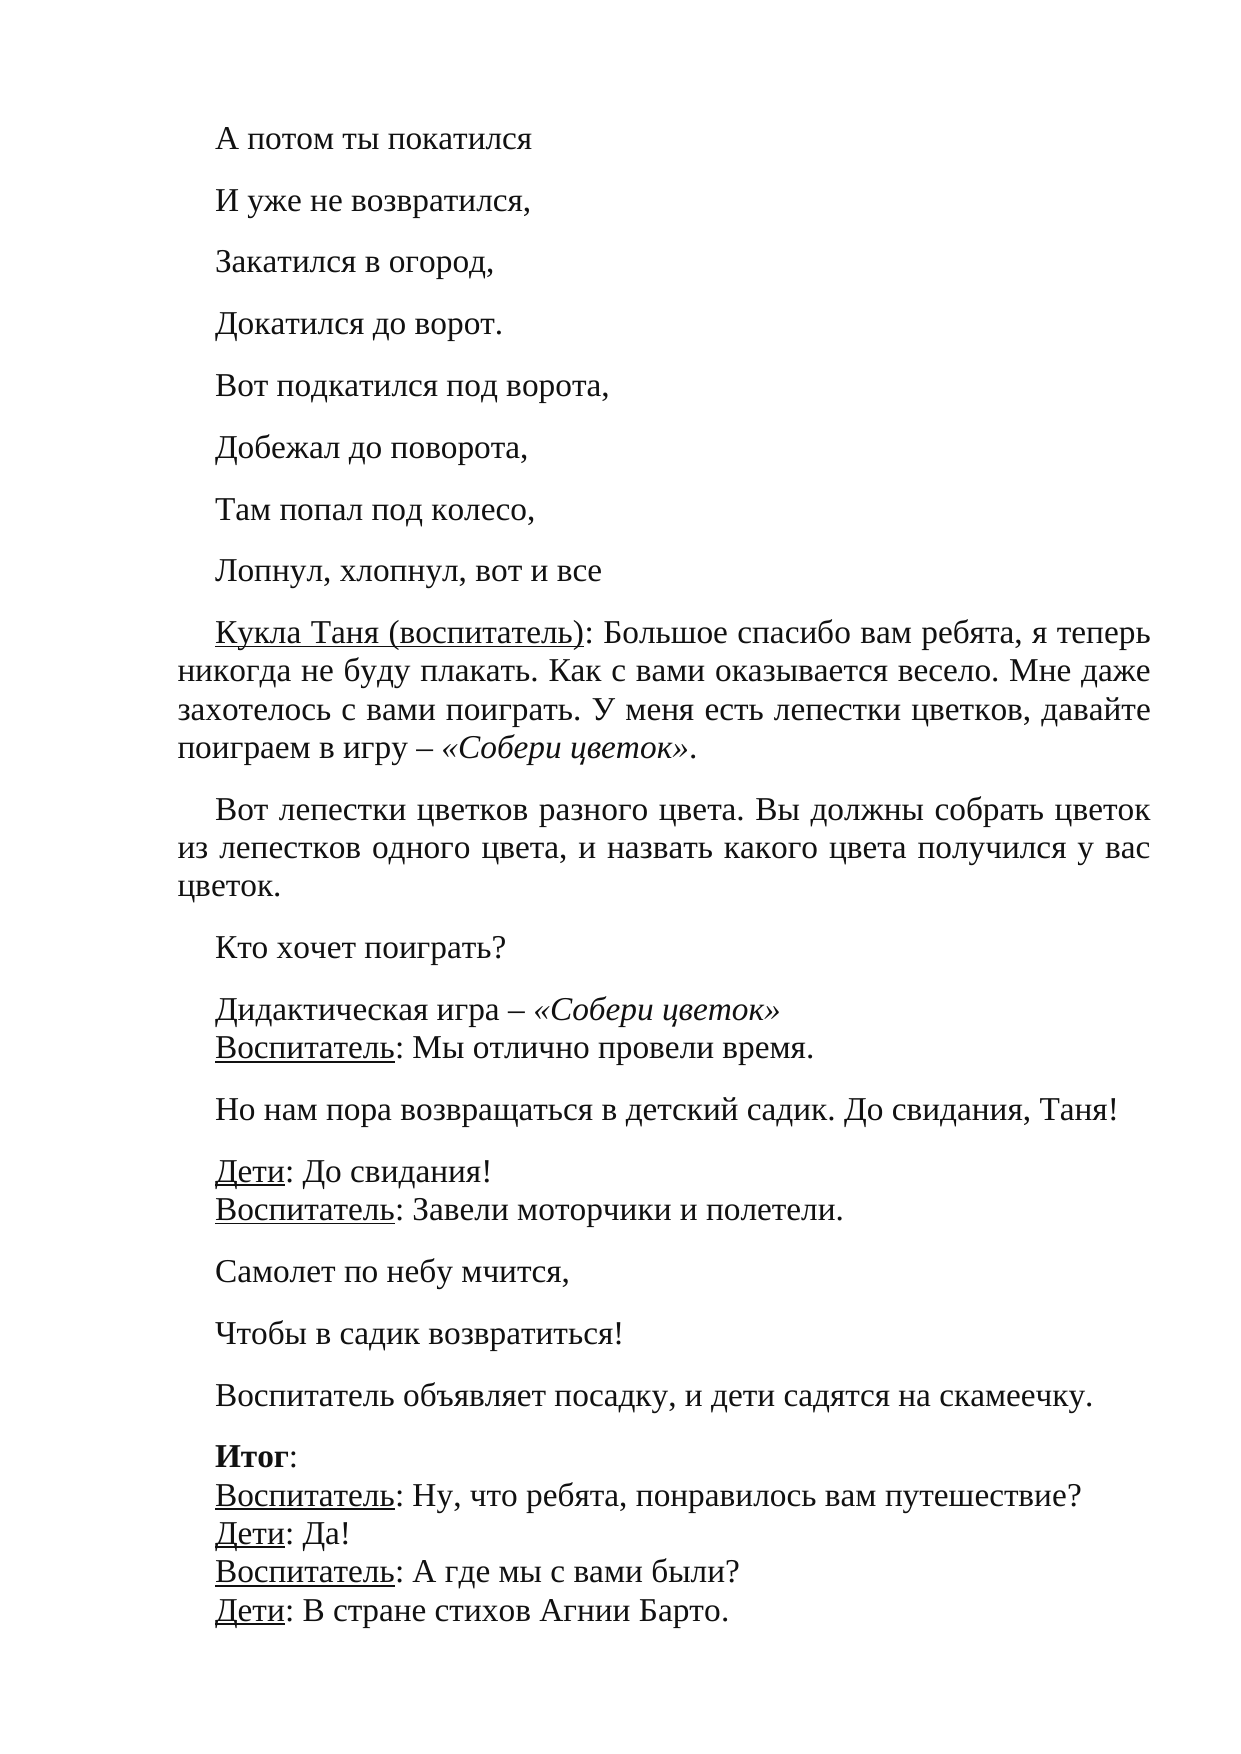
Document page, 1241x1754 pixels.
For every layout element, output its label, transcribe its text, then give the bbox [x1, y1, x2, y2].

text Дети: Да! [177, 1513, 1152, 1552]
text Воспитатель объявляет посадку, и дети садятся на скамеечку. [177, 1375, 1152, 1413]
text Там попал под колесо, [177, 489, 1152, 527]
text Воспитатель: А где мы с вами были? [177, 1552, 1152, 1590]
text Лопнул, хлопнул, вот и все [177, 551, 1152, 589]
text Итог: [177, 1437, 1152, 1475]
text Кто хочет поиграть? [177, 927, 1152, 966]
text Воспитатель: Ну, что ребята, понравилось вам путешествие? [177, 1475, 1152, 1513]
text Самолет по небу мчится, [177, 1251, 1152, 1289]
text Добежал до поворота, [177, 427, 1152, 465]
text Вот подкатился под ворота, [177, 365, 1152, 403]
text Воспитатель: Завели моторчики и полетели. [177, 1189, 1152, 1228]
text Воспитатель: Мы отлично провели время. [177, 1028, 1152, 1066]
text Дети: До свидания! [177, 1151, 1152, 1189]
text Дидактическая игра – «Собери цветок» [177, 989, 1152, 1028]
text Вот лепестки цветков разного цвета. Вы должны собрать цветок из лепестков одного цвета, и назвать какого цвета получился у вас цветок. [177, 789, 1152, 904]
text Дети: В стране стихов Агнии Барто. [177, 1590, 1152, 1628]
text А потом ты покатился [177, 118, 1152, 156]
text Кукла Таня (воспитатель): Большое спасибо вам ребята, я теперь никогда не буду плакать. Как с вами оказывается весело. Мне даже захотелось с вами поиграть. У меня есть лепестки цветков, давайте поиграем в игру – «Собери цветок». [177, 612, 1152, 766]
text Докатился до ворот. [177, 303, 1152, 342]
text И уже не возвратился, [177, 180, 1152, 218]
text Закатился в огород, [177, 242, 1152, 280]
text Но нам пора возвращаться в детский садик. До свидания, Таня! [177, 1089, 1152, 1128]
text Чтобы в садик возвратиться! [177, 1313, 1152, 1351]
